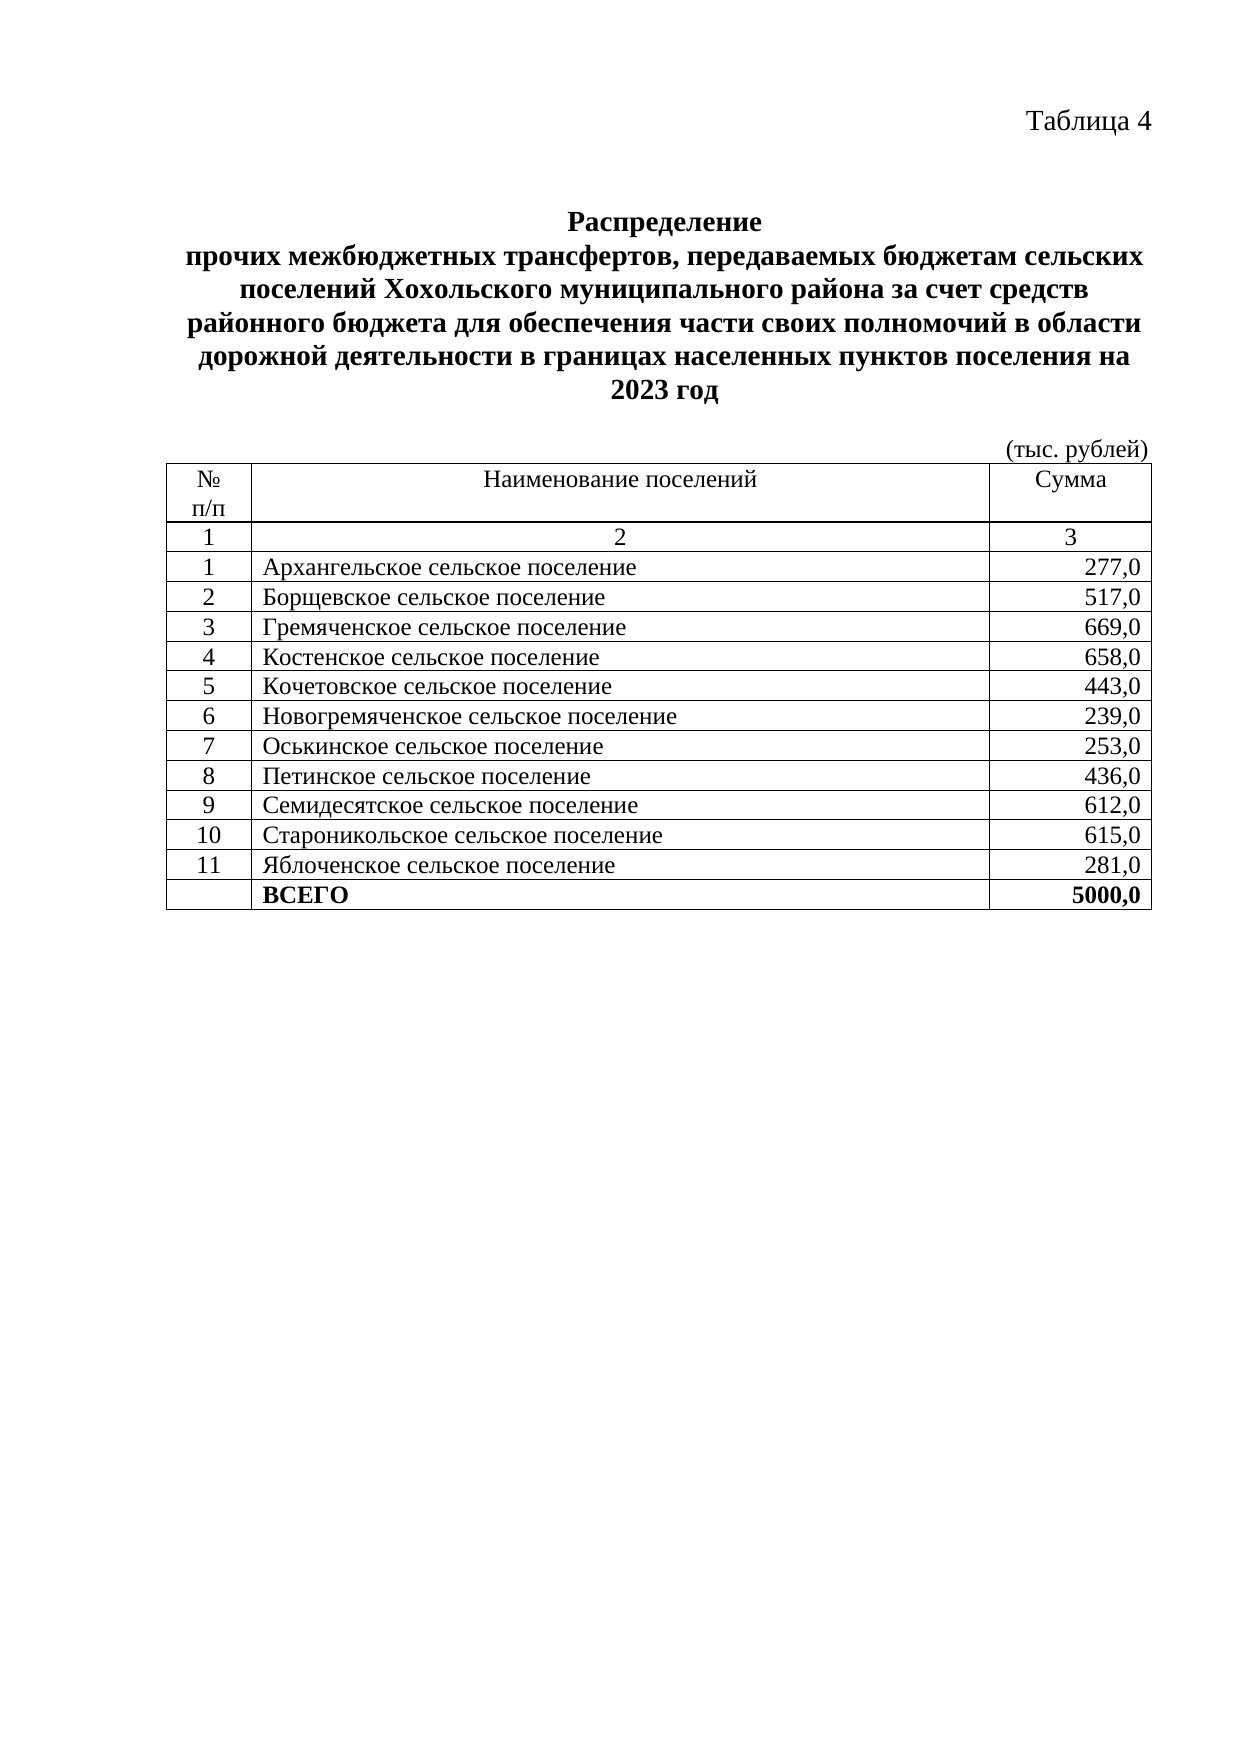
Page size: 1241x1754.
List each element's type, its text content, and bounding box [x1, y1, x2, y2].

table_header Наименование поселений [252, 464, 989, 521]
table_cell 9 [167, 791, 251, 819]
table_header № п/п [167, 464, 251, 521]
table_cell 4 [167, 642, 251, 670]
table_cell Костенское сельское поселение [252, 642, 989, 670]
table_cell Новогремяченское сельское поселение [252, 701, 989, 730]
text прочих межбюджетных трансфертов, передаваемых бюджетам сельских поселений Хохольского муниципального района за счет средств районного бюджета для обеспечения части своих полномочий в области дорожной деятельности в границах населенных пунктов поселения на 2023 год [177, 238, 1152, 405]
table_cell 253,0 [990, 731, 1151, 760]
table_cell Архангельское сельское поселение [252, 552, 989, 581]
table_cell 10 [167, 820, 251, 849]
table_cell 11 [167, 850, 251, 879]
table_cell 3 [167, 612, 251, 641]
table_cell 612,0 [990, 791, 1151, 819]
table_cell Гремяченское сельское поселение [252, 612, 989, 641]
table_cell Староникольское сельское поселение [252, 820, 989, 849]
table_cell Семидесятское сельское поселение [252, 791, 989, 819]
table_cell ВСЕГО [252, 880, 989, 909]
table_cell 2 [252, 523, 989, 551]
table_cell 1 [167, 523, 251, 551]
text (тыс. рублей) [177, 434, 1152, 463]
table_cell 443,0 [990, 671, 1151, 700]
text Распределение [177, 204, 1152, 238]
table_cell 277,0 [990, 552, 1151, 581]
table_cell Яблоченское сельское поселение [252, 850, 989, 879]
table_cell 7 [167, 731, 251, 760]
table_cell Кочетовское сельское поселение [252, 671, 989, 700]
table_cell 517,0 [990, 582, 1151, 611]
table_cell [167, 880, 251, 909]
text Таблица 4 [177, 103, 1152, 137]
table_cell 669,0 [990, 612, 1151, 641]
table_cell 658,0 [990, 642, 1151, 670]
table_cell 1 [167, 552, 251, 581]
table_cell Борщевское сельское поселение [252, 582, 989, 611]
table_cell 615,0 [990, 820, 1151, 849]
table_cell Петинское сельское поселение [252, 761, 989, 789]
table_cell 5000,0 [990, 880, 1151, 909]
table_header Сумма [990, 464, 1151, 521]
table_cell 436,0 [990, 761, 1151, 789]
table_cell 3 [990, 523, 1151, 551]
table_cell 281,0 [990, 850, 1151, 879]
table_cell Оськинское сельское поселение [252, 731, 989, 760]
table_cell 6 [167, 701, 251, 730]
table_cell 2 [167, 582, 251, 611]
table_cell 239,0 [990, 701, 1151, 730]
table_cell 8 [167, 761, 251, 789]
table_cell 5 [167, 671, 251, 700]
